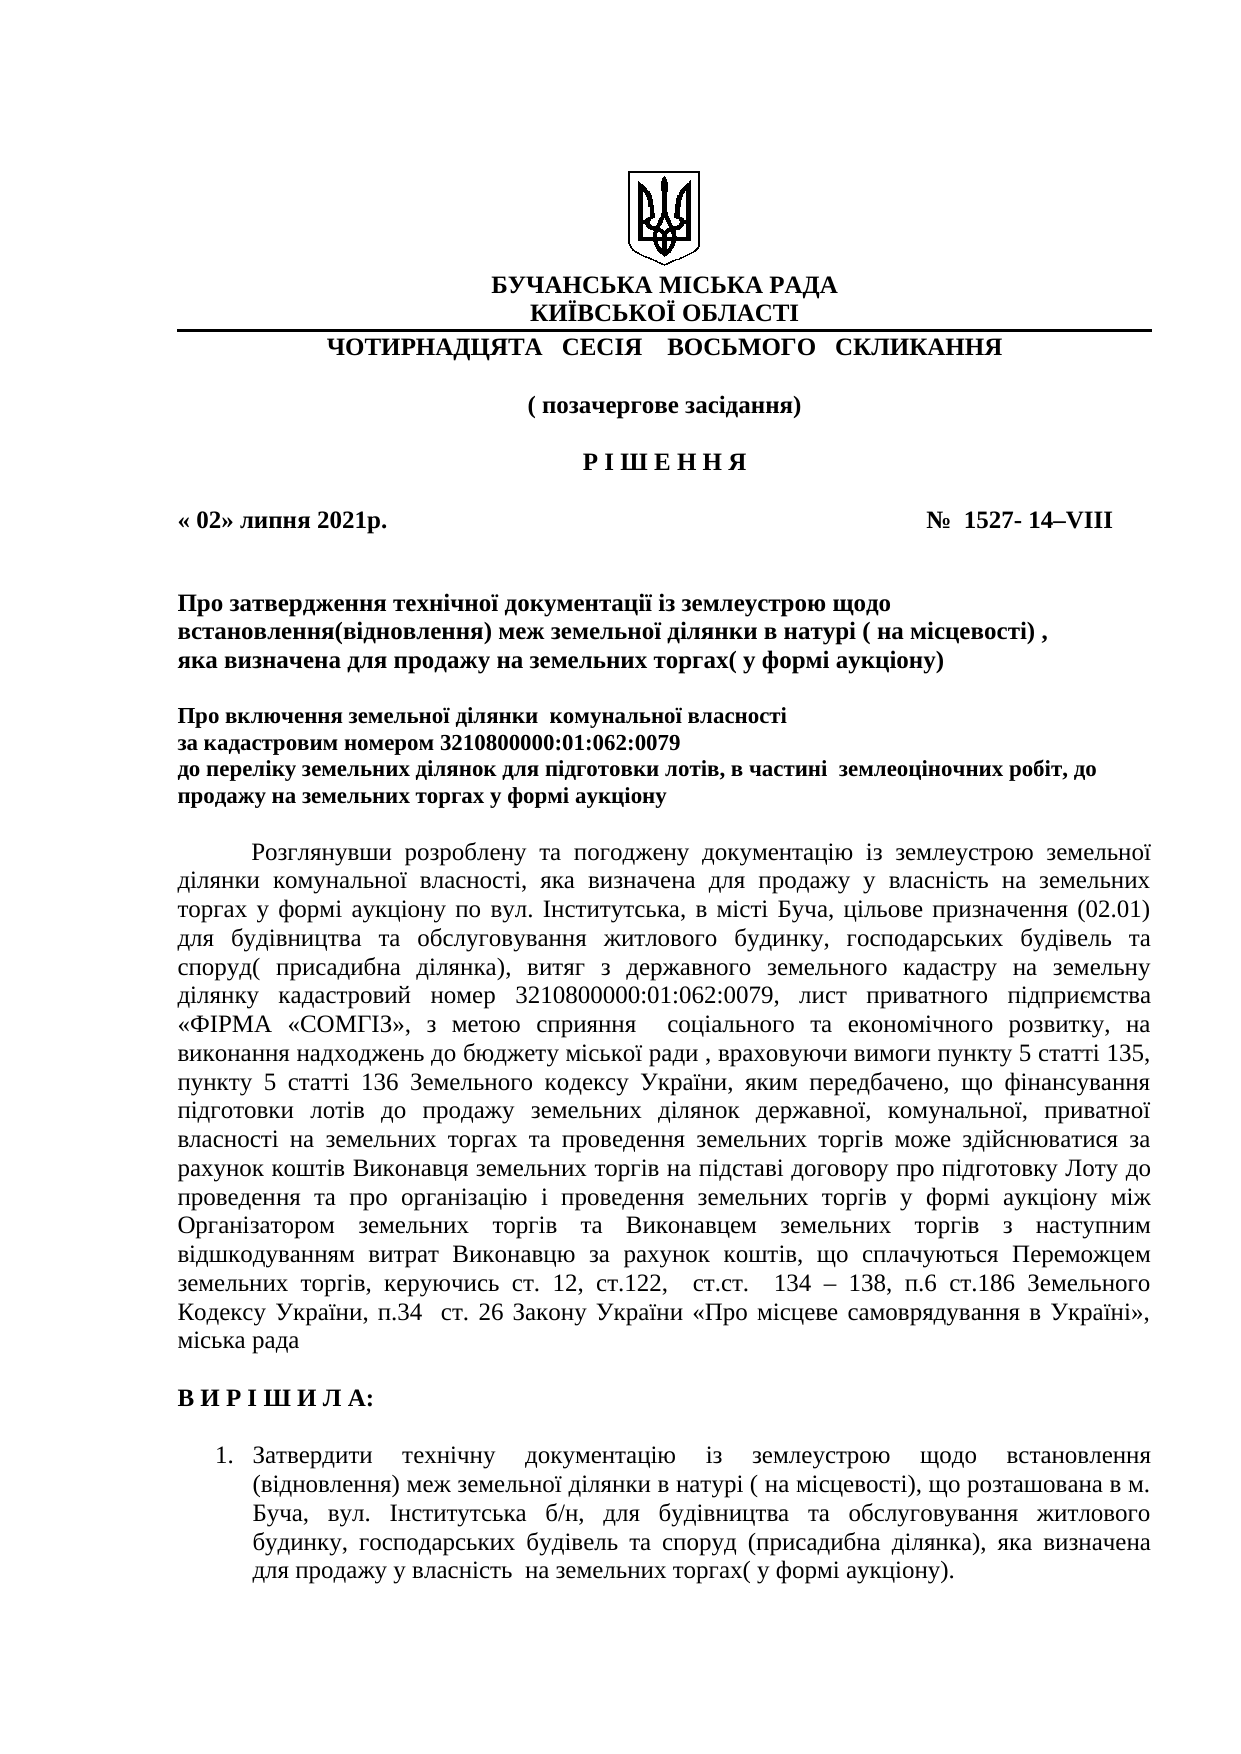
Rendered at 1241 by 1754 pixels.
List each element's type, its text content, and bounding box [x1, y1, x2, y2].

text Р І Ш Е Н Н Я [177, 447, 1152, 476]
text до переліку земельних ділянок для підготовки лотів, в частині землеоціночних робіт, до продажу на земельних торгах у формі аукціону [177, 755, 1152, 808]
text Про включення земельної ділянки комунальної власності [177, 703, 1152, 729]
text ( позачергове засідання) [177, 390, 1152, 419]
text КИЇВСЬКОЇ ОБЛАСТІ [177, 298, 1152, 329]
text за кадастровим номером 3210800000:01:062:0079 [177, 729, 1152, 755]
text Про затвердження технічної документації із землеустрою щодо встановлення(відновлення) меж земельної ділянки в натурі ( на місцевості) , [177, 588, 1152, 645]
text Розглянувши розроблену та погоджену документацію із землеустрою земельної ділянки комунальної власності, яка визначена для продажу у власність на земельних торгах у формі аукціону по вул. Інститутська, в місті Буча, цільове призначення (02.01) для будівництва та обслуговування житлового будинку, господарських будівель та споруд( присадибна ділянка), витяг з державного земельного кадастру на земельну ділянку кадастровий номер 3210800000:01:062:0079, лист приватного підприємства «ФІРМА «СОМГІЗ», з метою сприяння соціального та економічного розвитку, на виконання надходжень до бюджету міської ради , враховуючи вимоги пункту 5 статті 135, пункту 5 статті 136 Земельного кодексу України, яким передбачено, що фінансування підготовки лотів до продажу земельних ділянок державної, комунальної, приватної власності на земельних торгах та проведення земельних торгів може здійснюватися за рахунок коштів Виконавця земельних торгів на підставі договору про підготовку Лоту до проведення та про організацію і проведення земельних торгів у формі аукціону між Організатором земельних торгів та Виконавцем земельних торгів з наступним відшкодуванням витрат Виконавцю за рахунок коштів, що сплачуються Переможцем земельних торгів, керуючись ст. 12, ст.122, ст.ст. 134 – 138, п.6 ст.186 Земельного Кодексу України, п.34 ст. 26 Закону України «Про місцеве самоврядування в Україні», міська рада [177, 837, 1152, 1354]
text В И Р І Ш И Л А: [177, 1383, 1152, 1412]
text БУЧАНСЬКА МІСЬКА РАДА [177, 270, 1152, 298]
text ЧОТИРНАДЦЯТА СЕСІЯ ВОСЬМОГО СКЛИКАННЯ [177, 332, 1152, 361]
text яка визначена для продажу на земельних торгах( у формі аукціону) [177, 645, 1152, 674]
list Затвердити технічну документацію із землеустрою щодо встановлення (відновлення) меж земельної ділянки в натурі ( на місцевості), що розташована в м. Буча, вул. Інститутська б/н, для будівництва та обслуговування житлового будинку, господарських будівель та споруд (присадибна ділянка), яка визначена для продажу у власність на земельних торгах( у формі аукціону). [215, 1441, 1152, 1584]
text « 02» липня 2021р. № 1527- 14–VІІІ [177, 505, 1152, 534]
